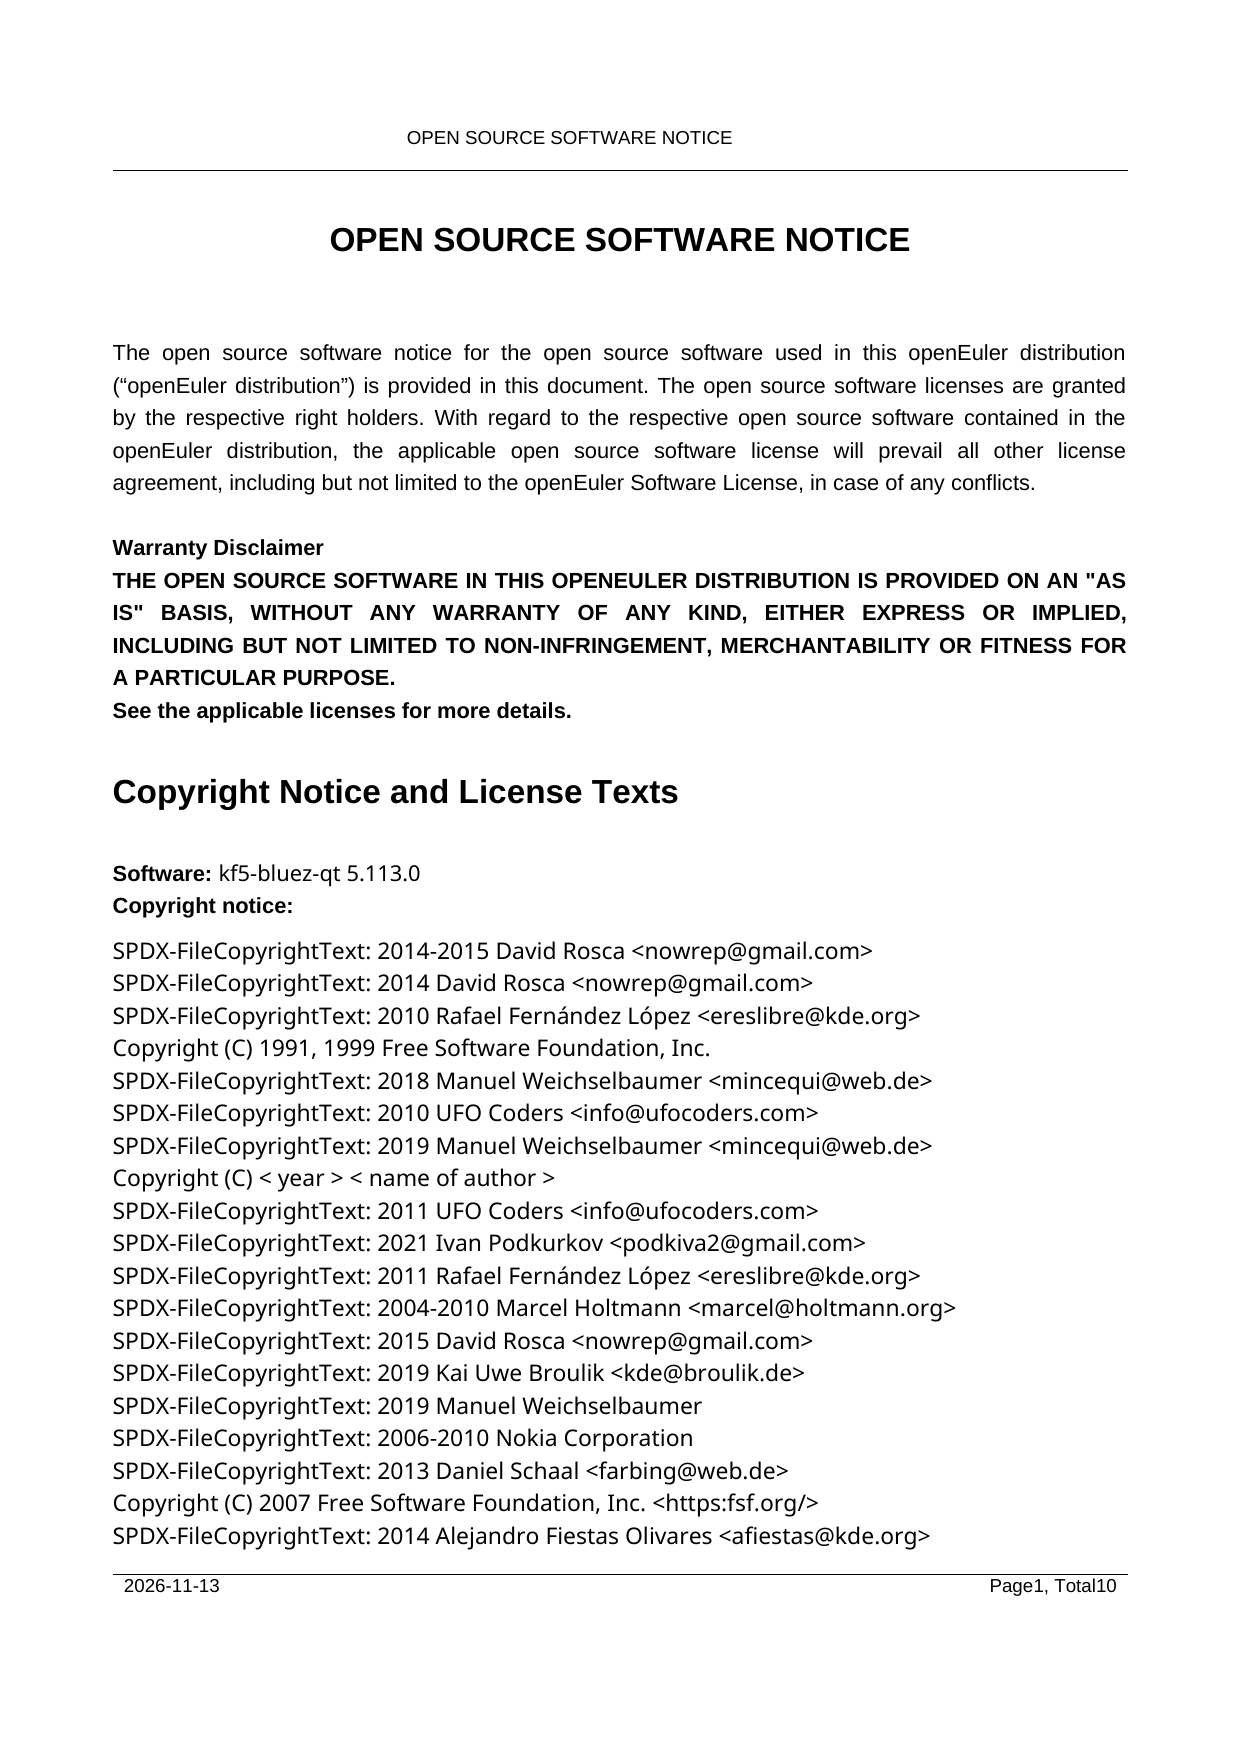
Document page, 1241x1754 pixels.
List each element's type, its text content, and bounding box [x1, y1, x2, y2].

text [112, 934, 1128, 1551]
text Copyright notice: [112, 889, 1128, 921]
text THE OPEN SOURCE SOFTWARE IN THIS OPENEULER DISTRIBUTION IS PROVIDED ON AN "AS IS" BASIS, WITHOUT ANY WARRANTY OF ANY KIND, EITHER EXPRESS OR IMPLIED, INCLUDING BUT NOT LIMITED TO NON-INFRINGEMENT, MERCHANTABILITY OR FITNESS FOR A PARTICULAR PURPOSE. See the applicable licenses for more details. [112, 564, 1128, 726]
text The open source software notice for the open source software used in this openEuler distribution (“openEuler distribution”) is provided in this document. The open source software licenses are granted by the respective right holders. With regard to the respective open source software contained in the openEuler distribution, the applicable open source software license will prevail all other license agreement, including but not limited to the openEuler Software License, in case of any conflicts. [112, 336, 1128, 499]
text Copyright Notice and License Texts [112, 759, 1128, 824]
text OPEN SOURCE SOFTWARE NOTICE [112, 206, 1128, 271]
title Software: kf5-bluez-qt 5.113.0 [112, 856, 1128, 889]
text Warranty Disclaimer [112, 531, 1128, 564]
